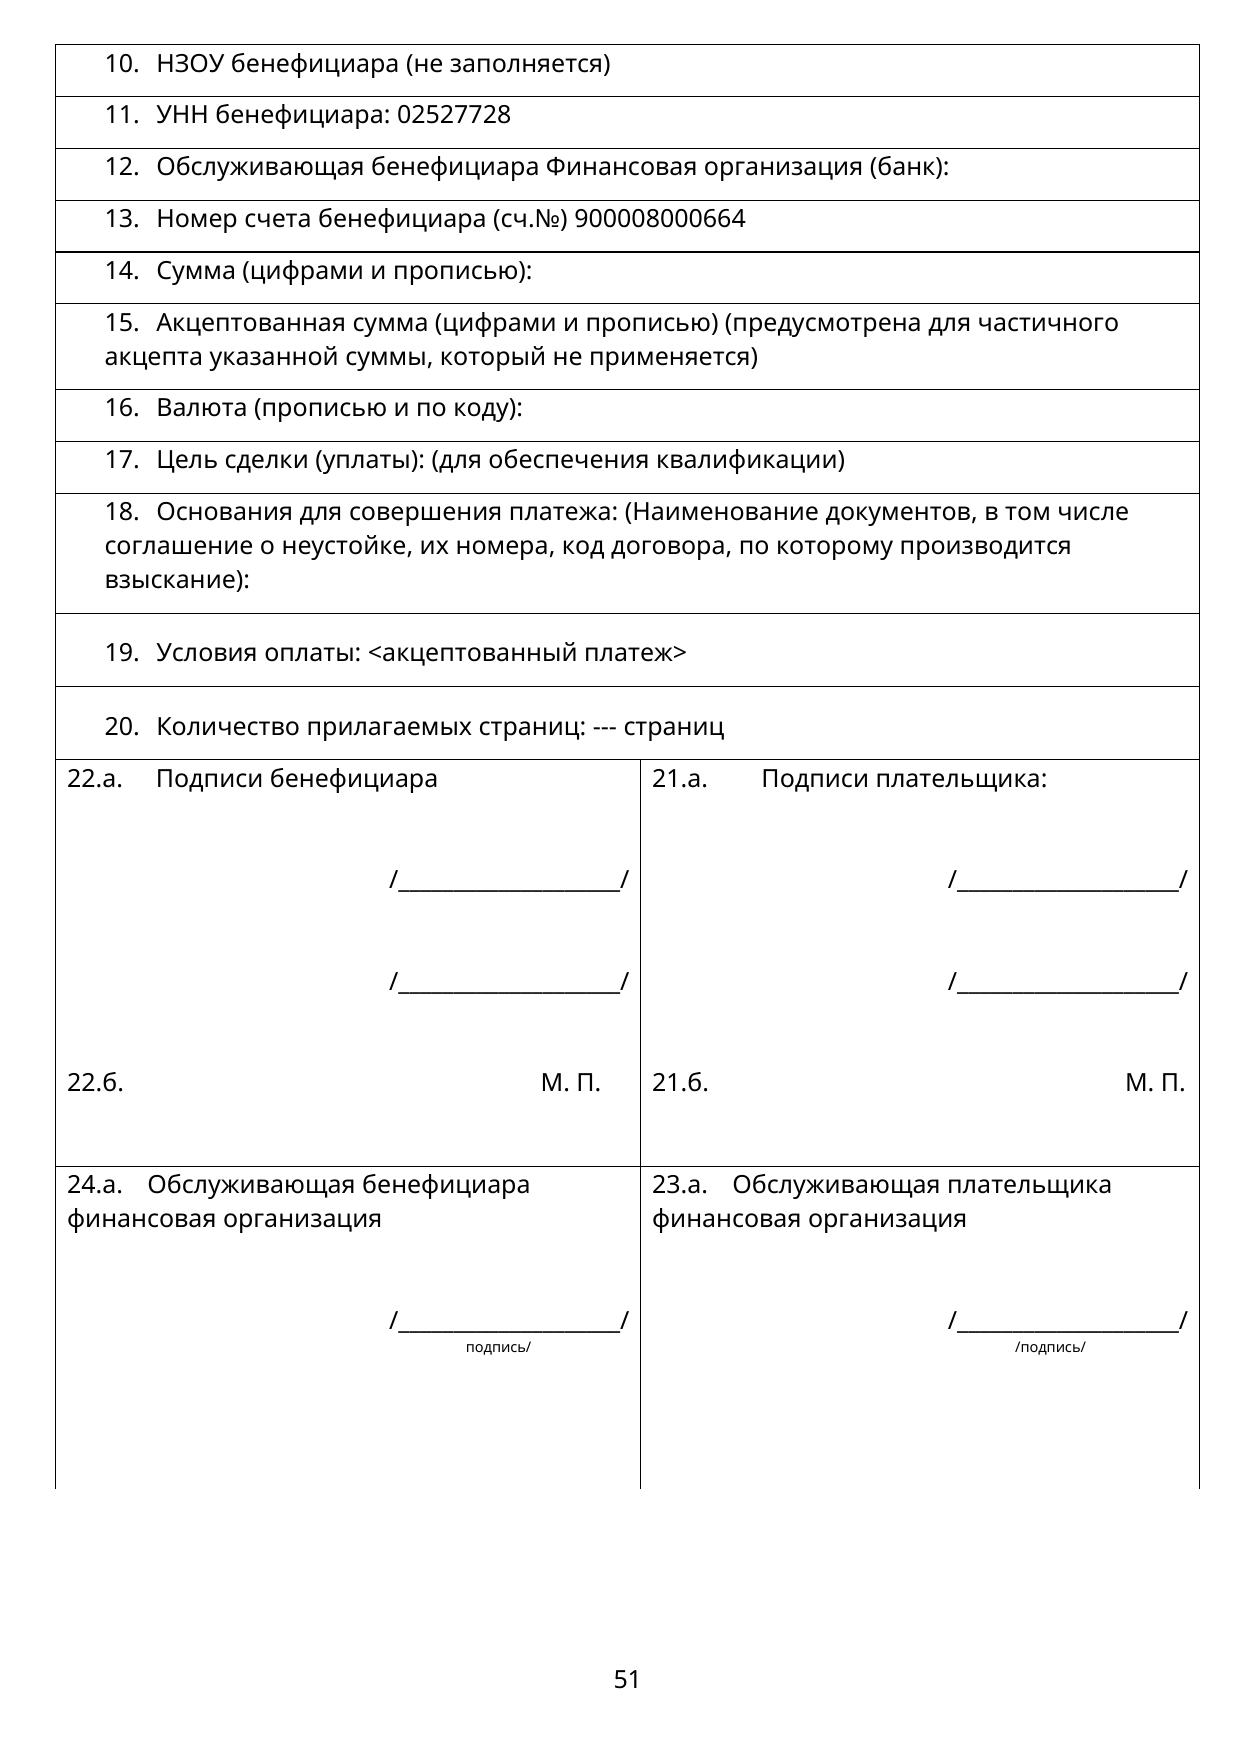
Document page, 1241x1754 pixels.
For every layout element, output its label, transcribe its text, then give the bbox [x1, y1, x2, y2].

table_cell 20. Количество прилагаемых страниц: --- страниц [56, 687, 1199, 759]
table_cell 19. Условия оплаты: <акцептованный платеж> [56, 614, 1199, 686]
table_cell 18. Основания для совершения платежа: (Наименование документов, в том числе соглашение о неустойке, их номера, код договора, по которому производится взыскание): [56, 494, 1199, 612]
table_cell 10. НЗОУ бенефициара (не заполняется) [56, 45, 1199, 96]
table_cell 24.а. Обслуживающая бенефициара финансовая организация /____________________/ подпись/ [56, 1167, 640, 1489]
table_cell 15. Акцептованная сумма (цифрами и прописью) (предусмотрена для частичного акцепта указанной суммы, который не применяется) [56, 304, 1199, 389]
table_cell 12. Обслуживающая бенефициара Финансовая организация (банк): [56, 149, 1199, 200]
table_cell 21.а. Подписи плательщика: /____________________/ /____________________/ 21.б. М. П. [641, 760, 1199, 1166]
table_cell 14. Сумма (цифрами и прописью): [56, 253, 1199, 303]
table_cell 17. Цель сделки (уплаты): (для обеспечения квалификации) [56, 442, 1199, 493]
table_cell 13. Номер счета бенефициара (сч.№) 900008000664 [56, 201, 1199, 251]
table_cell 11. УНН бенефициара: 02527728 [56, 97, 1199, 148]
table_cell 23.а. Обслуживающая плательщика финансовая организация /____________________/ /подпись/ [641, 1167, 1199, 1489]
table_cell 16. Валюта (прописью и по коду): [56, 390, 1199, 441]
table_cell 22.а. Подписи бенефициара /____________________/ /____________________/ 22.б. М. П. [56, 760, 640, 1166]
